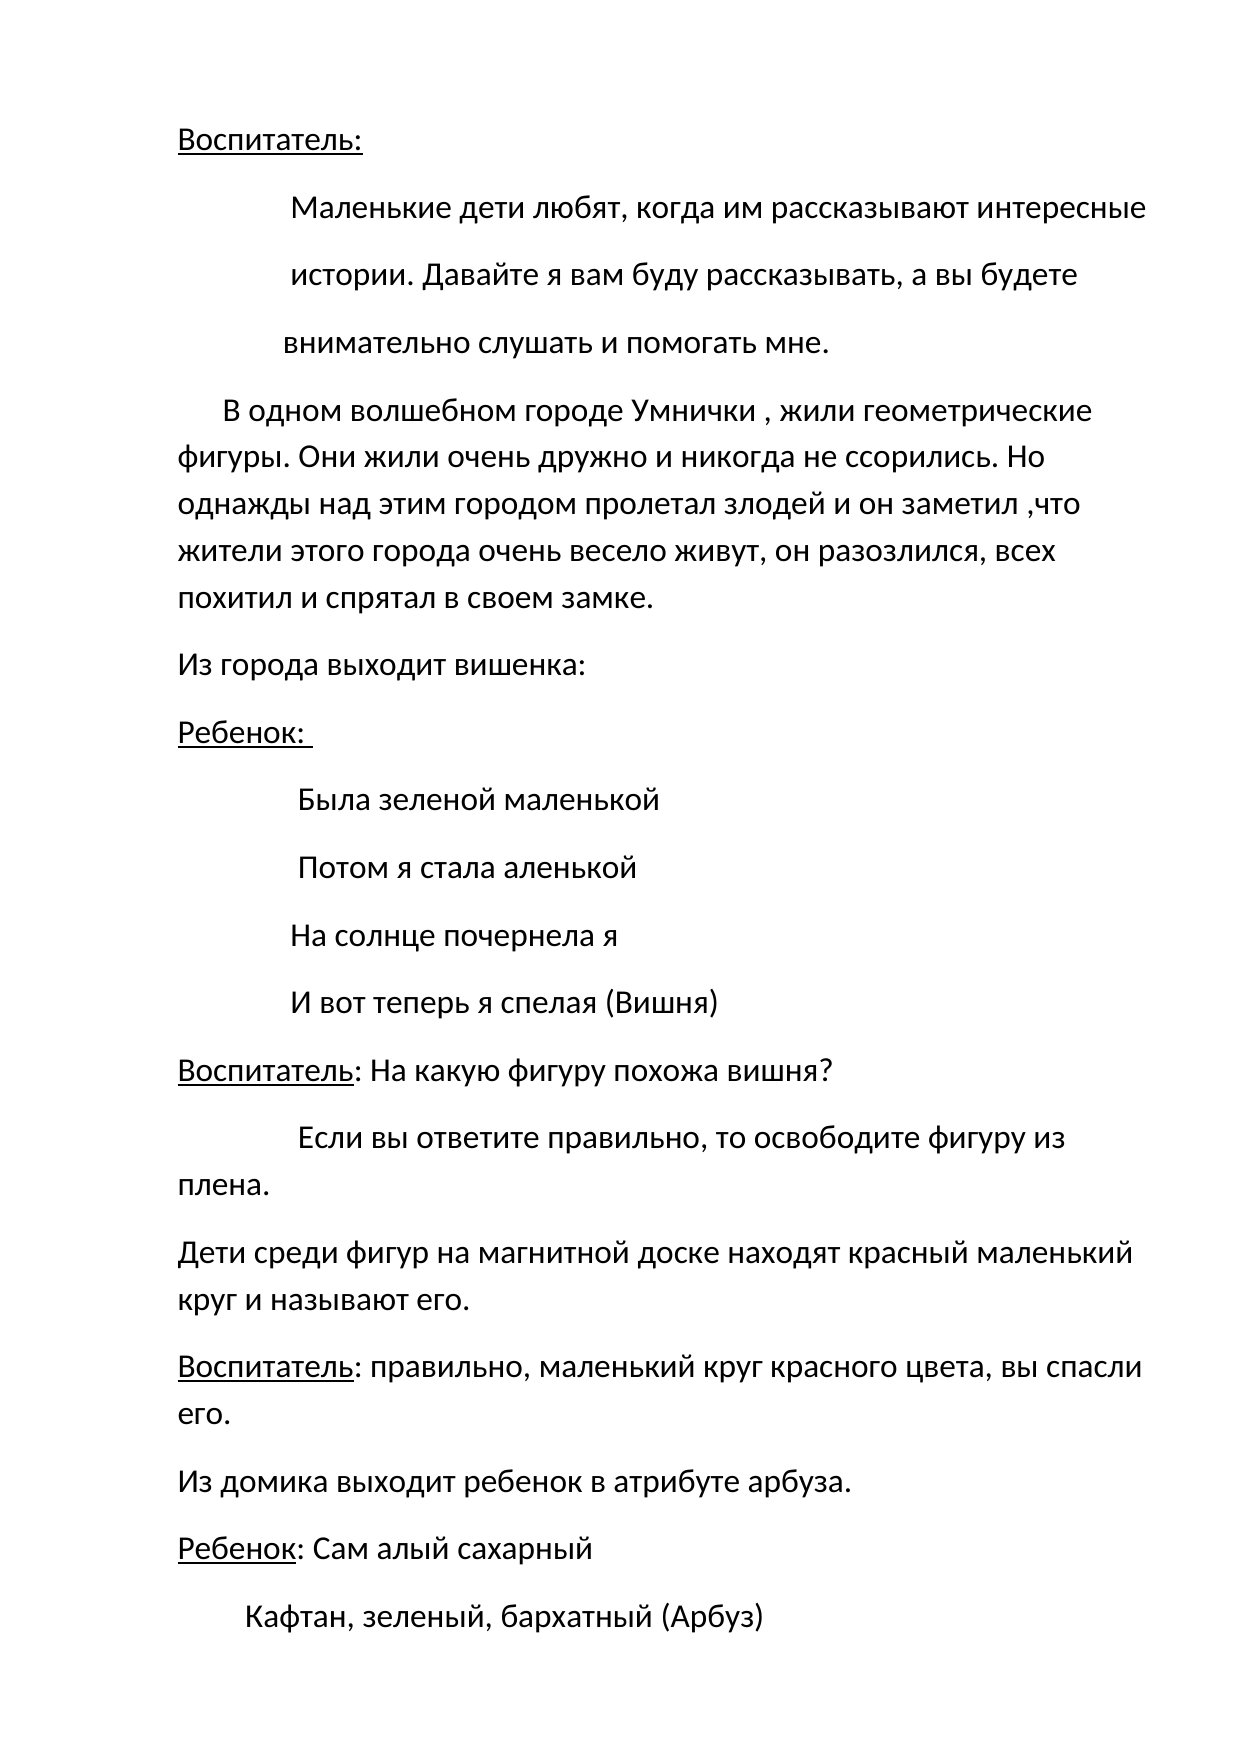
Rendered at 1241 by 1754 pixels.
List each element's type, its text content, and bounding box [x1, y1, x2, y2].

text Маленькие дети любят, когда им рассказывают интересные [177, 186, 1152, 226]
text Ребенок: [177, 711, 1152, 752]
text Дети среди фигур на магнитной доске находят красный маленький круг и называют его. [177, 1231, 1152, 1318]
text Воспитатель: На какую фигуру похожа вишня? [177, 1049, 1152, 1089]
text И вот теперь я спелая (Вишня) [177, 981, 1152, 1022]
text истории. Давайте я вам буду рассказывать, а вы будете [177, 253, 1152, 294]
text На солнце почернела я [177, 914, 1152, 954]
text Из города выходит вишенка: [177, 643, 1152, 684]
text Потом я стала аленькой [177, 846, 1152, 887]
text внимательно слушать и помогать мне. [177, 321, 1152, 362]
text Ребенок: Сам алый сахарный [177, 1527, 1152, 1568]
text Если вы ответите правильно, то освободите фигуру из плена. [177, 1116, 1152, 1204]
text Воспитатель: [177, 118, 1152, 159]
text Была зеленой маленькой [177, 778, 1152, 819]
text Кафтан, зеленый, бархатный (Арбуз) [177, 1595, 1152, 1636]
text Воспитатель: правильно, маленький круг красного цвета, вы спасли его. [177, 1345, 1152, 1433]
text В одном волшебном городе Умнички , жили геометрические фигуры. Они жили очень дружно и никогда не ссорились. Но однажды над этим городом пролетал злодей и он заметил ,что жители этого города очень весело живут, он разозлился, всех похитил и спрятал в своем замке. [177, 388, 1152, 616]
text Из домика выходит ребенок в атрибуте арбуза. [177, 1459, 1152, 1500]
